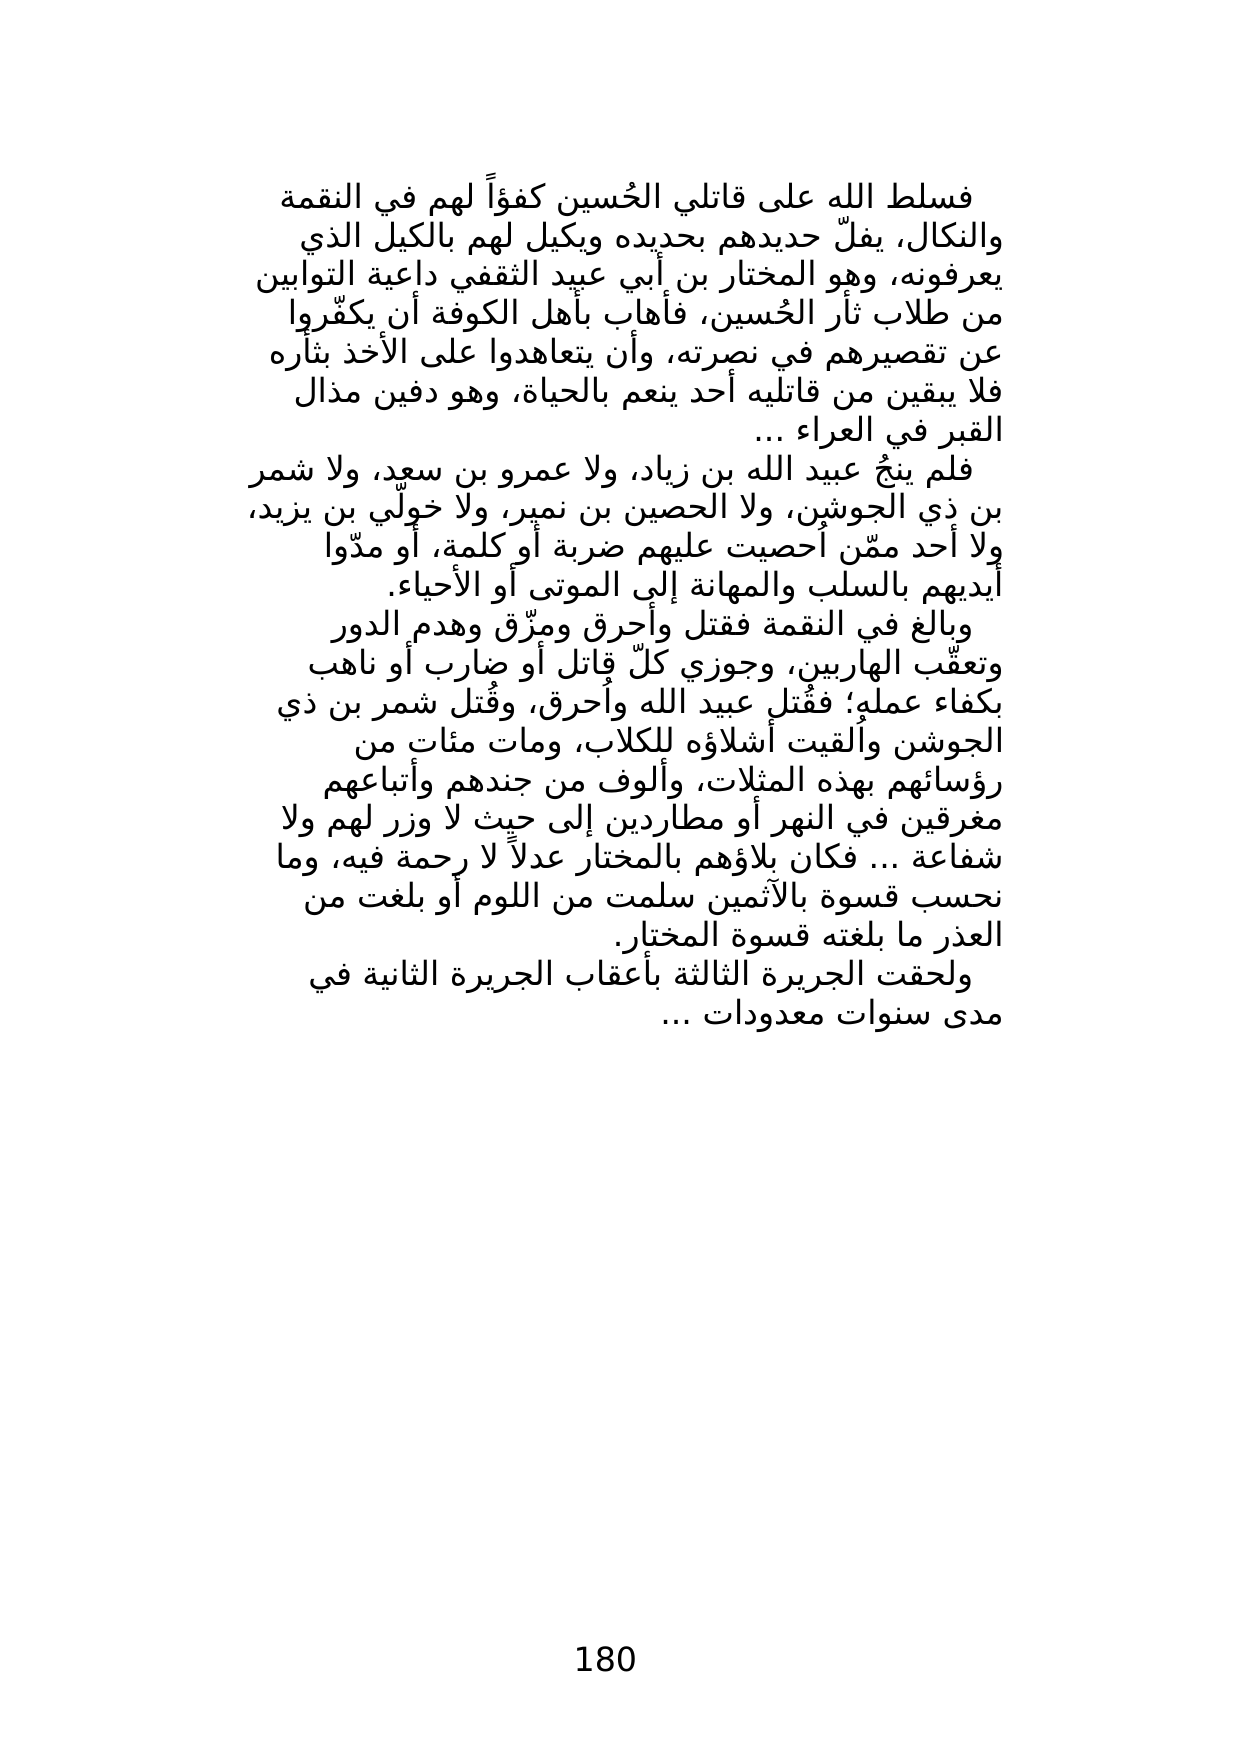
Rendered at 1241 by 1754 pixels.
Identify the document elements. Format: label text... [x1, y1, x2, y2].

text وبالغ في النقمة فقتل وأحرق ومزّق وهدم الدور وتعقّب الهاربين، وجوزي كلّ قاتل أو ضارب أو ناهب بكفاء عمله؛ فقُتل عبيد الله واُحرق، وقُتل شمر بن ذي الجوشن واُلقيت أشلاؤه للكلاب، ومات مئات من رؤسائهم بهذه المثلات، وألوف من جندهم وأتباعهم مغرقين في النهر أو مطاردين إلى حيث لا وزر لهم ولا شفاعة ... فكان بلاؤهم بالمختار عدلاً لا رحمة فيه، وما نحسب قسوة بالآثمين سلمت من اللوم أو بلغت من العذر ما بلغته قسوة المختار. [236, 604, 1004, 954]
text ولحقت الجريرة الثالثة بأعقاب الجريرة الثانية في مدى سنوات معدودات ... [236, 954, 1004, 1032]
text فسلط الله على قاتلي الحُسين كفؤاً لهم في النقمة والنكال، يفلّ حديدهم بحديده ويكيل لهم بالكيل الذي يعرفونه، وهو المختار بن أبي عبيد الثقفي داعية التوابين من طلاب ثأر الحُسين، فأهاب بأهل الكوفة أن يكفّروا عن تقصيرهم في نصرته، وأن يتعاهدوا على الأخذ بثأره فلا يبقين من قاتليه أحد ينعم بالحياة، وهو دفين مذال القبر في العراء ... [236, 177, 1004, 449]
text فلم ينجُ عبيد الله بن زياد، ولا عمرو بن سعد، ولا شمر بن ذي الجوشن، ولا الحصين بن نمير، ولا خولّي بن يزيد، ولا أحد ممّن اُحصيت عليهم ضربة أو كلمة، أو مدّوا أيديهم بالسلب والمهانة إلى الموتى أو الأحياء. [236, 449, 1004, 604]
